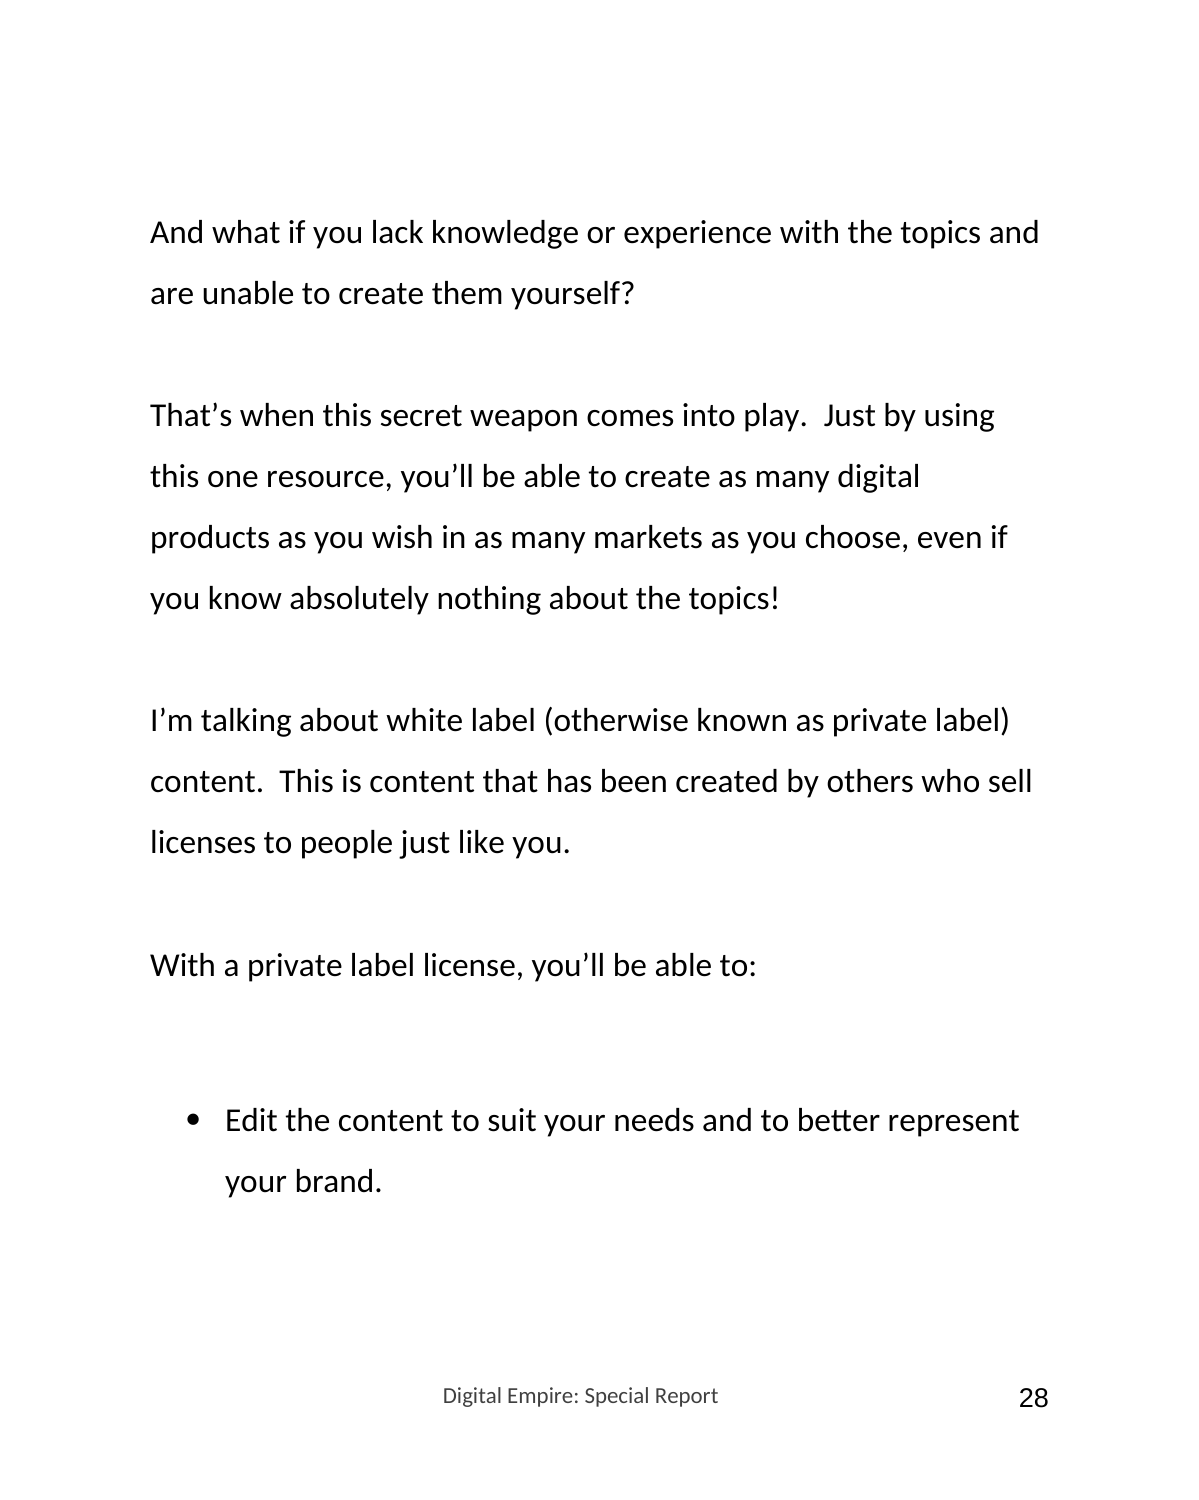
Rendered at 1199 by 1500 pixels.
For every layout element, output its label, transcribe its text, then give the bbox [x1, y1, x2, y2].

text And what if you lack knowledge or experience with the topics and are unable to create them yourself? That’s when this secret weapon comes into play. Just by using this one resource, you’ll be able to create as many digital products as you wish in as many markets as you choose, even if you know absolutely nothing about the topics! [150, 211, 1049, 618]
text With a private label license, you’ll be able to: [150, 943, 1049, 1085]
list Edit the content to suit your needs and to better represent your brand. [187, 1099, 1049, 1200]
text I’m talking about white label (otherwise known as private label) content. This is content that has been created by others who sell licenses to people just like you. [150, 638, 1049, 862]
